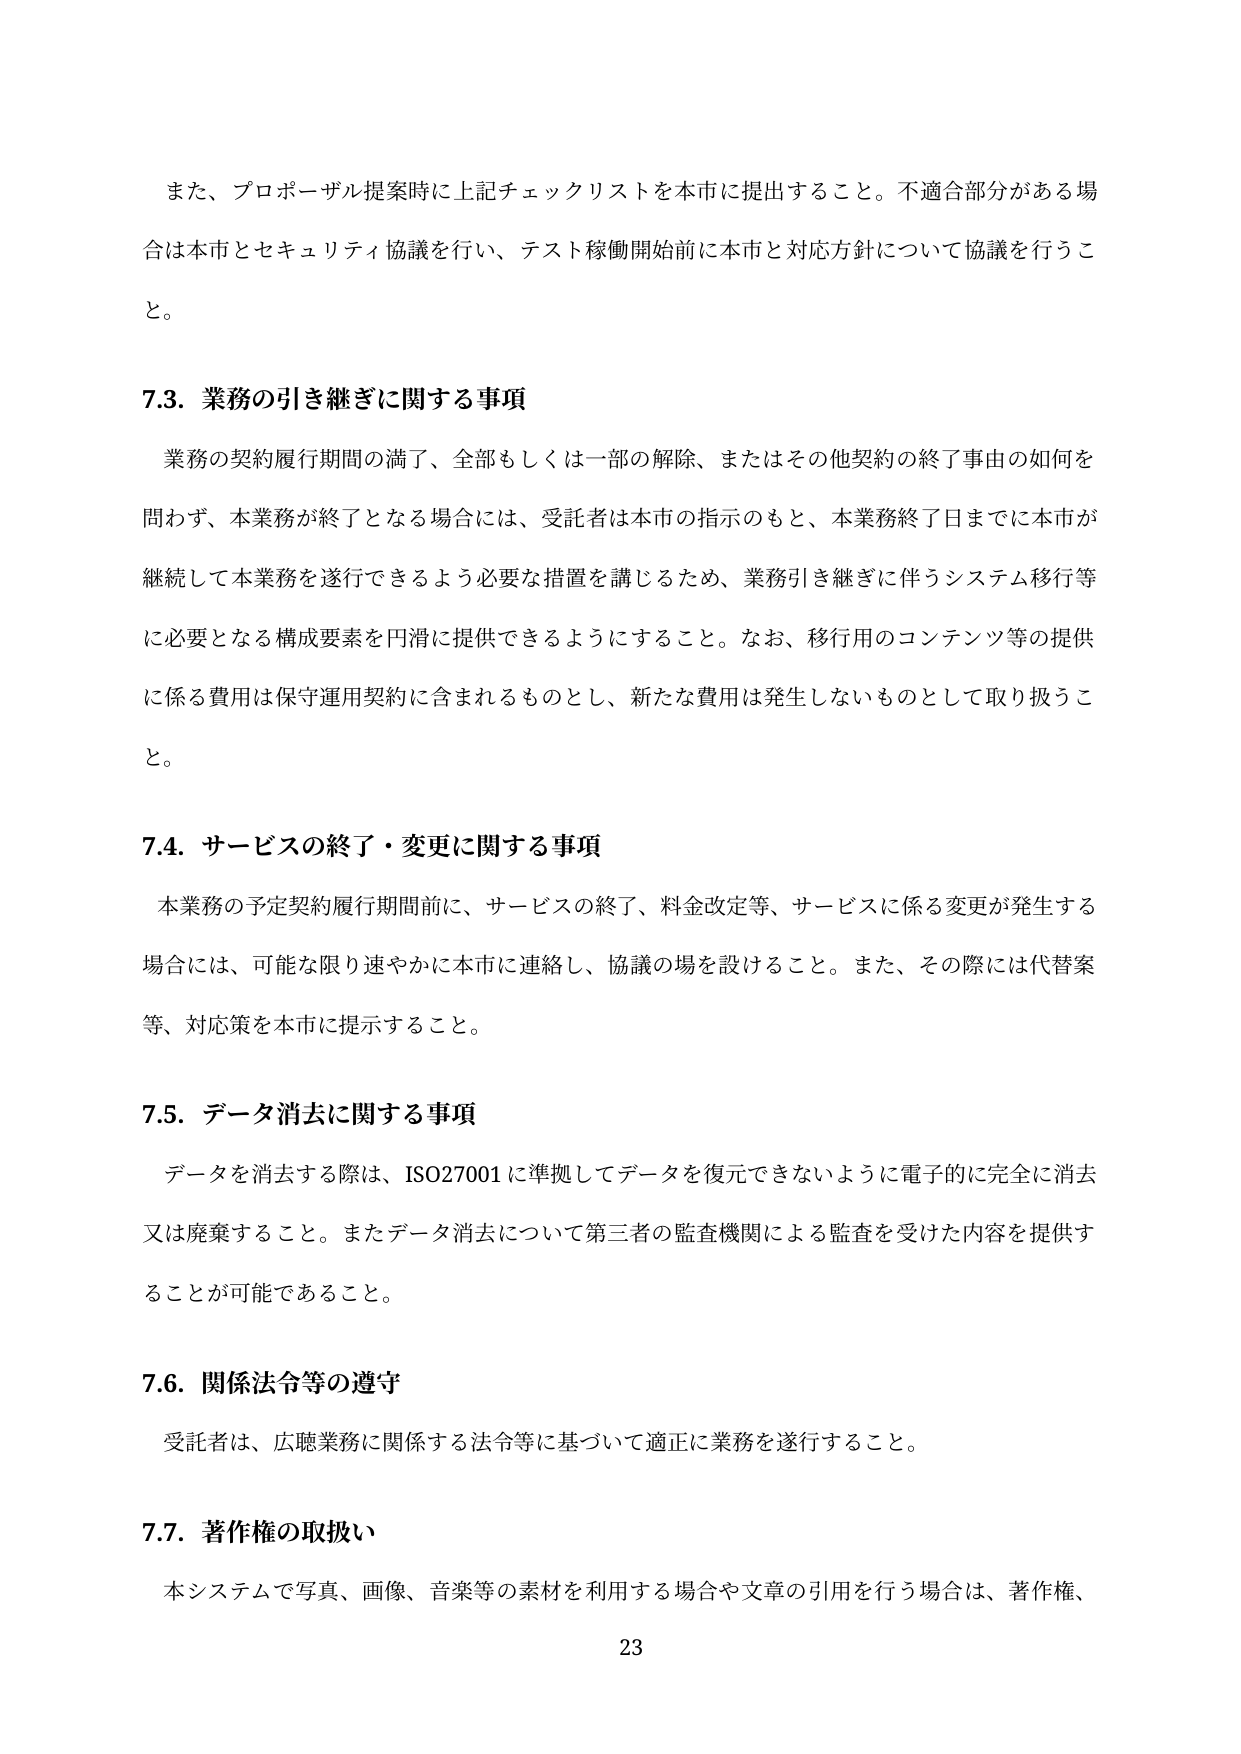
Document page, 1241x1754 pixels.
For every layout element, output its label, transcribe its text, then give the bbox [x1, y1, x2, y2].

subtitle 業務の引き継ぎに関する事項 [142, 368, 1098, 428]
text 受託者は、広聴業務に関係する法令等に基づいて適正に業務を遂行すること。 [142, 1411, 1098, 1471]
text 本業務の予定契約履行期間前に、サービスの終了、料金改定等、サービスに係る変更が発生する場合には、可能な限り速やかに本市に連絡し、協議の場を設けること。また、その際には代替案等、対応策を本市に提示すること。 [142, 875, 1098, 1053]
subtitle データ消去に関する事項 [142, 1083, 1098, 1143]
subtitle サービスの終了・変更に関する事項 [142, 815, 1098, 875]
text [142, 1560, 1098, 1619]
text データを消去する際は、ISO27001に準拠してデータを復元できないように電子的に完全に消去又は廃棄すること。またデータ消去について第三者の監査機関による監査を受けた内容を提供することが可能であること。 [142, 1143, 1098, 1322]
subtitle 著作権の取扱い [142, 1500, 1098, 1560]
subtitle 関係法令等の遵守 [142, 1351, 1098, 1411]
text また、プロポーザル提案時に上記チェックリストを本市に提出すること。不適合部分がある場合は本市とセキュリティ協議を行い、テスト稼働開始前に本市と対応方針について協議を行うこと。 [142, 160, 1098, 338]
text 業務の契約履行期間の満了、全部もしくは一部の解除、またはその他契約の終了事由の如何を問わず、本業務が終了となる場合には、受託者は本市の指示のもと、本業務終了日までに本市が継続して本業務を遂行できるよう必要な措置を講じるため、業務引き継ぎに伴うシステム移行等に必要となる構成要素を円滑に提供できるようにすること。なお、移行用のコンテンツ等の提供に係る費用は保守運用契約に含まれるものとし、新たな費用は発生しないものとして取り扱うこと。 [142, 428, 1098, 785]
